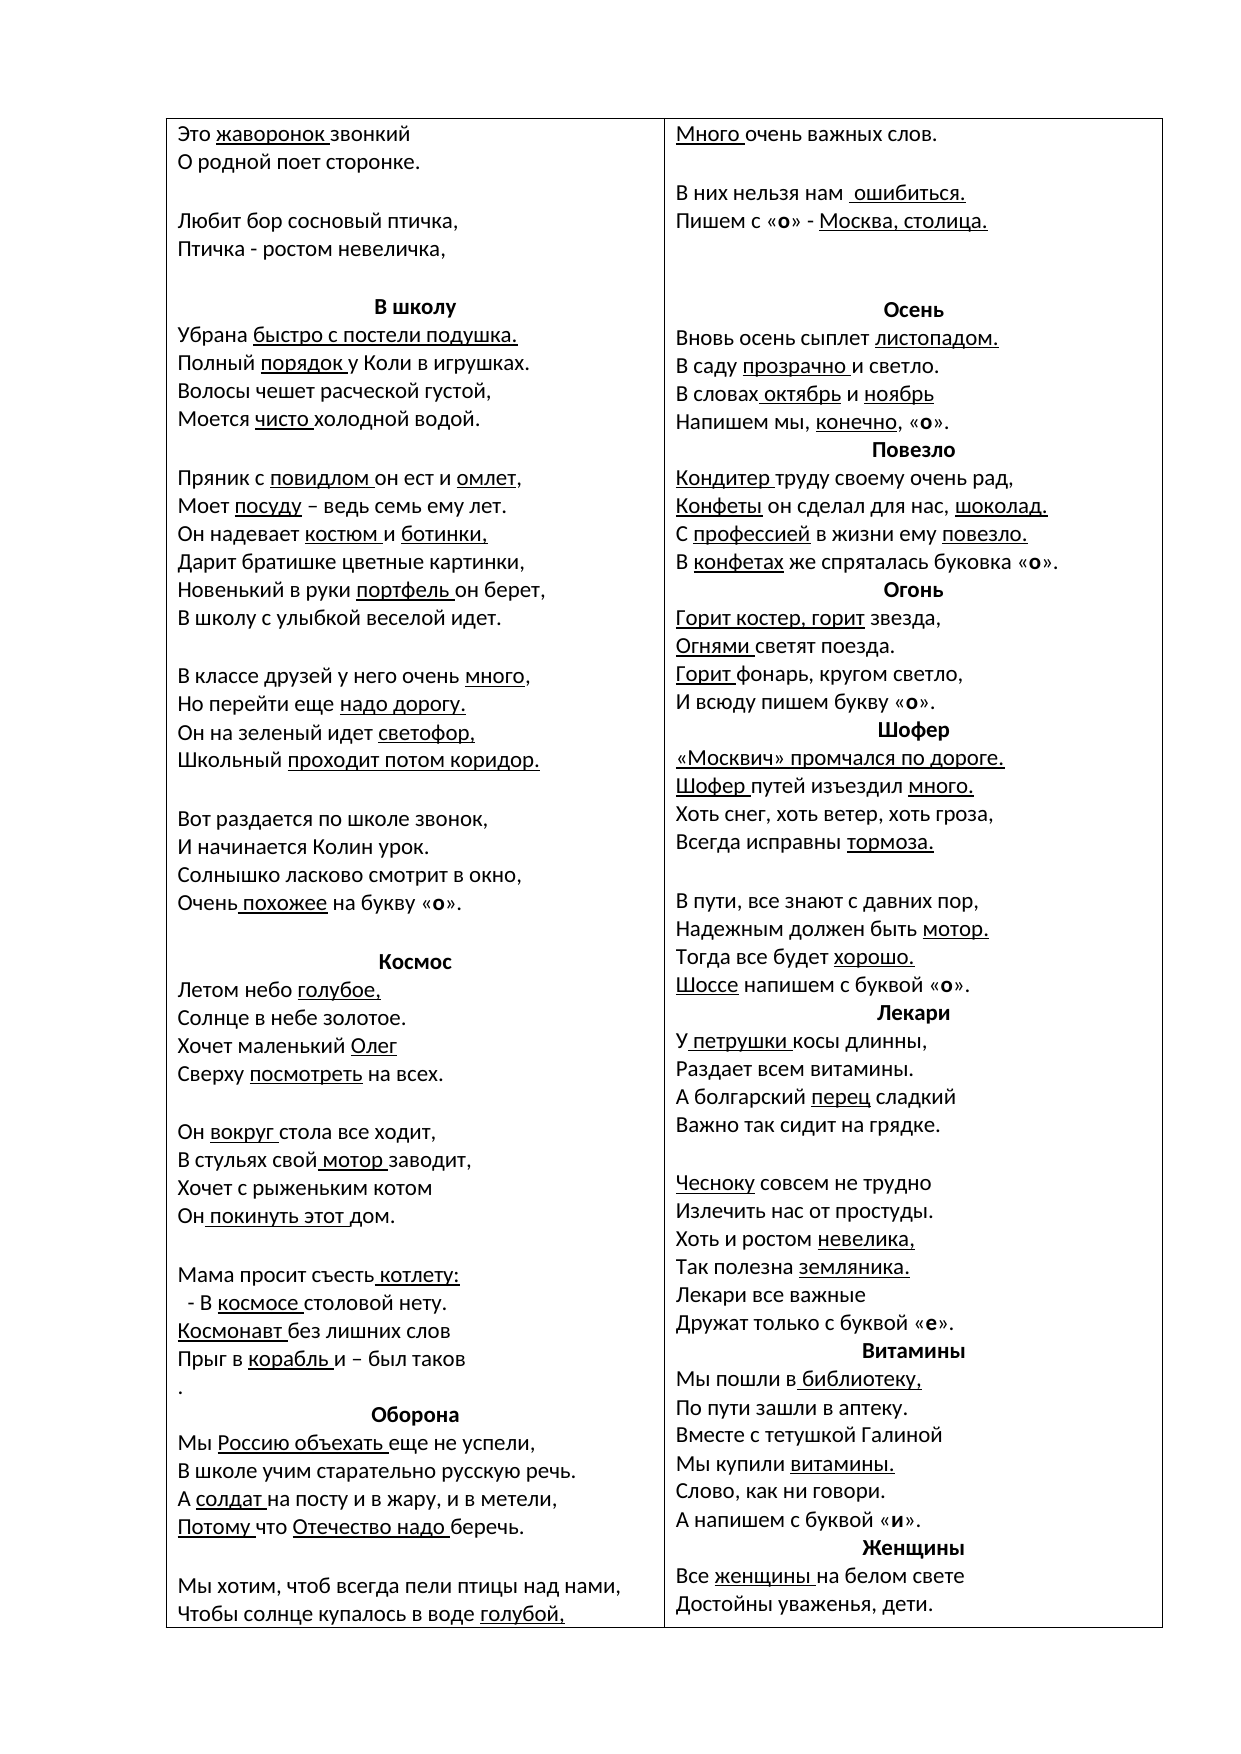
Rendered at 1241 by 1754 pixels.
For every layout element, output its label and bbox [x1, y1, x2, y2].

table_header [167, 119, 664, 1627]
table_header [665, 119, 1162, 1627]
